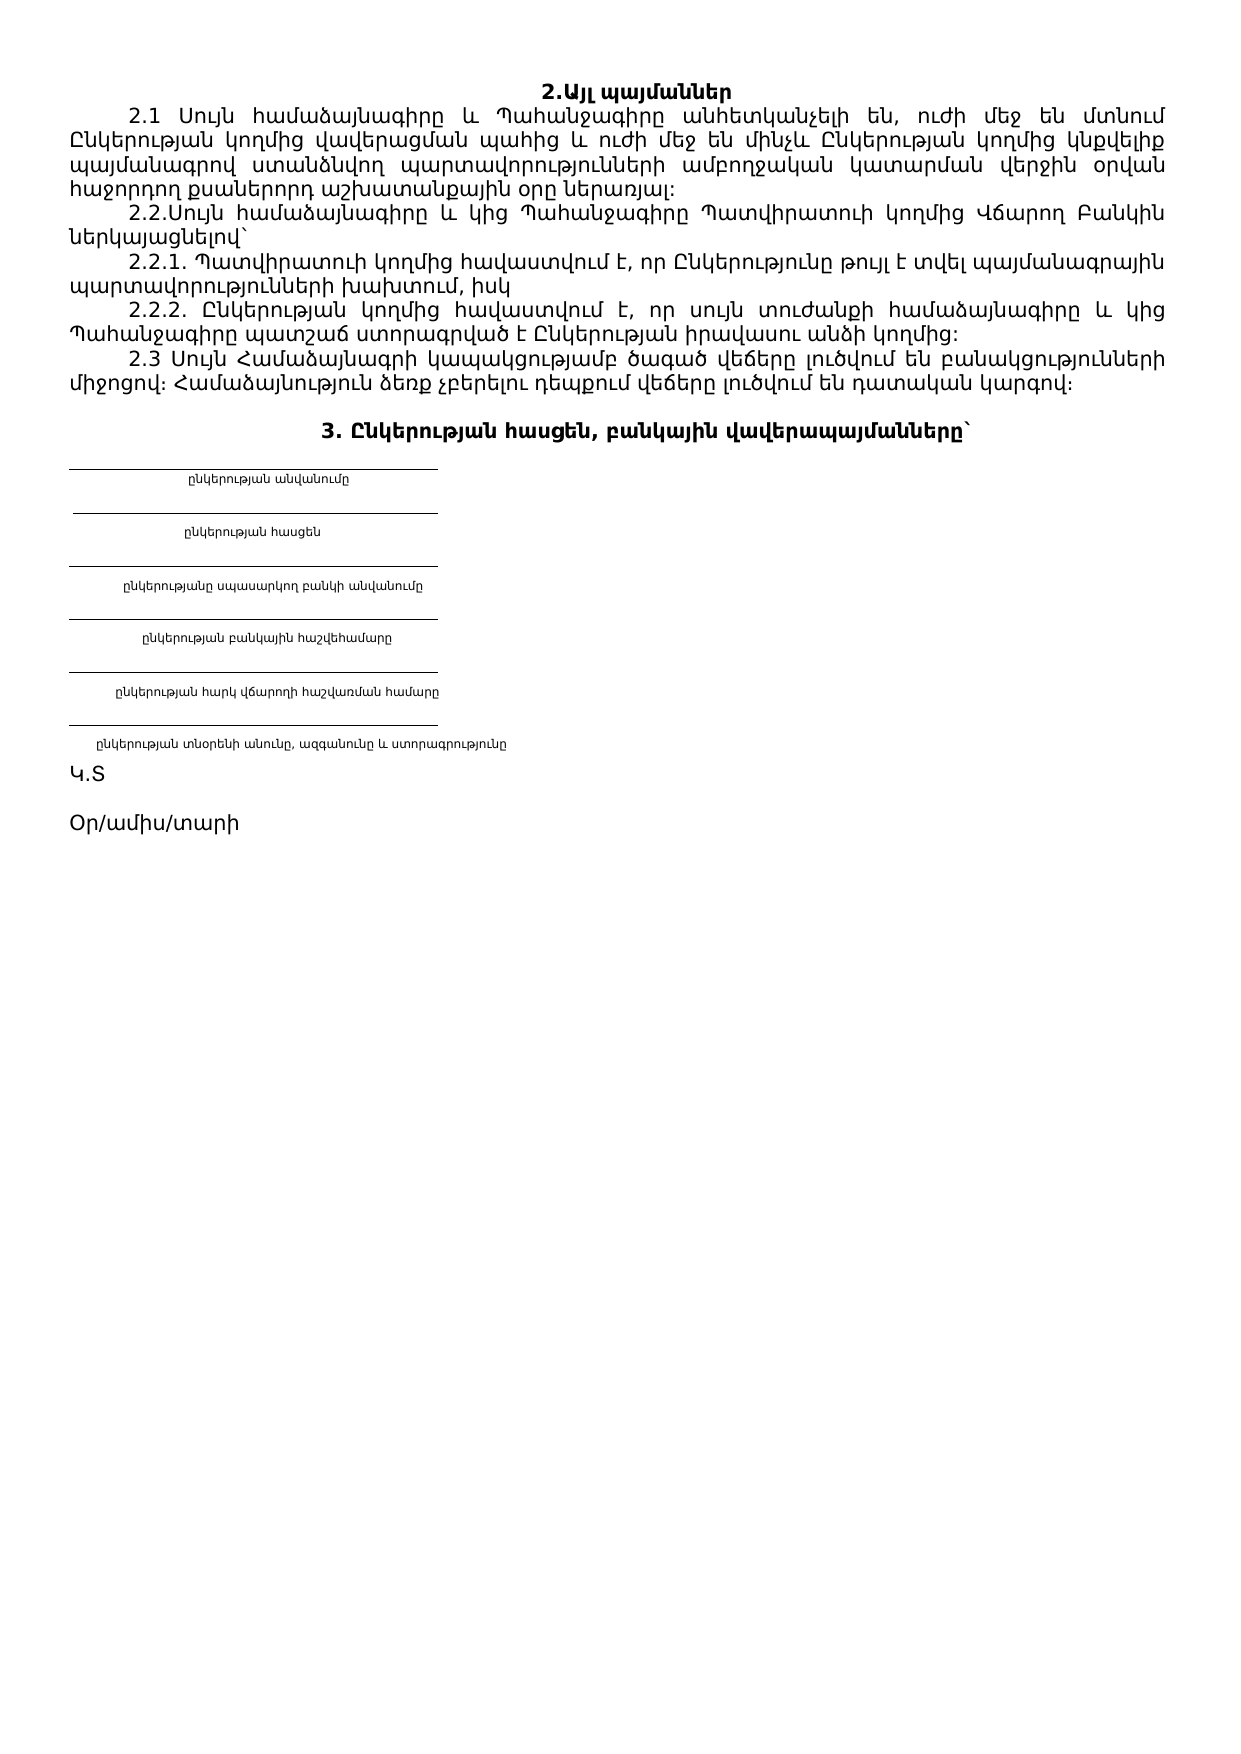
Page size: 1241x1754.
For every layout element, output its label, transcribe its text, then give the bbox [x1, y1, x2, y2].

text 2.2.2. Ընկերության կողմից հավաստվում է, որ սույն տուժանքի համաձայնագիրը և կից Պահանջագիրը պատշաճ ստորագրված է Ընկերության իրավասու անձի կողմից: [69, 298, 1167, 347]
text Կ.Տ [69, 762, 1167, 786]
text 2.Այլ պայմաններ [107, 80, 1167, 104]
text 2.2.Սույն համաձայնագիրը և կից Պահանջագիրը Պատվիրատուի կողմից Վճարող Բանկին ներկայացնելով` [69, 201, 1167, 250]
text 2.2.1. Պատվիրատուի կողմից հավաստվում է, որ Ընկերությունը թույլ է տվել պայմանագրային պարտավորությունների խախտում, իսկ [69, 250, 1167, 298]
text Օր/ամիս/տարի [69, 811, 1167, 835]
text ընկերության հարկ վճարողի հաշվառման համարը [69, 685, 1167, 709]
text ընկերության տնօրենի անունը, ազգանունը և ստորագրությունը [69, 738, 1167, 762]
text ընկերության հասցեն [69, 526, 1167, 550]
text ընկերության բանկային հաշվեհամարը [69, 632, 1167, 656]
text 2.1 Սույն համաձայնագիրը և Պահանջագիրը անհետկանչելի են, ուժի մեջ են մտնում Ընկերության կողմից վավերացման պահից և ուժի մեջ են մինչև Ընկերության կողմից կնքվելիք պայմանագրով ստանձնվող պարտավորությունների ամբողջական կատարման վերջին օրվան հաջորդող քսաներորդ աշխատանքային օրը ներառյալ: [69, 104, 1167, 201]
text 3. Ընկերության հասցեն, բանկային վավերապայմանները` [69, 419, 1167, 444]
text ընկերության անվանումը [69, 473, 1167, 497]
text ընկերությանը սպասարկող բանկի անվանումը [69, 579, 1167, 603]
text 2.3 Սույն Համաձայնագրի կապակցությամբ ծագած վեճերը լուծվում են բանակցությունների միջոցով։ Համաձայնություն ձեռք չբերելու դեպքում վեճերը լուծվում են դատական կարգով։ [69, 347, 1167, 395]
